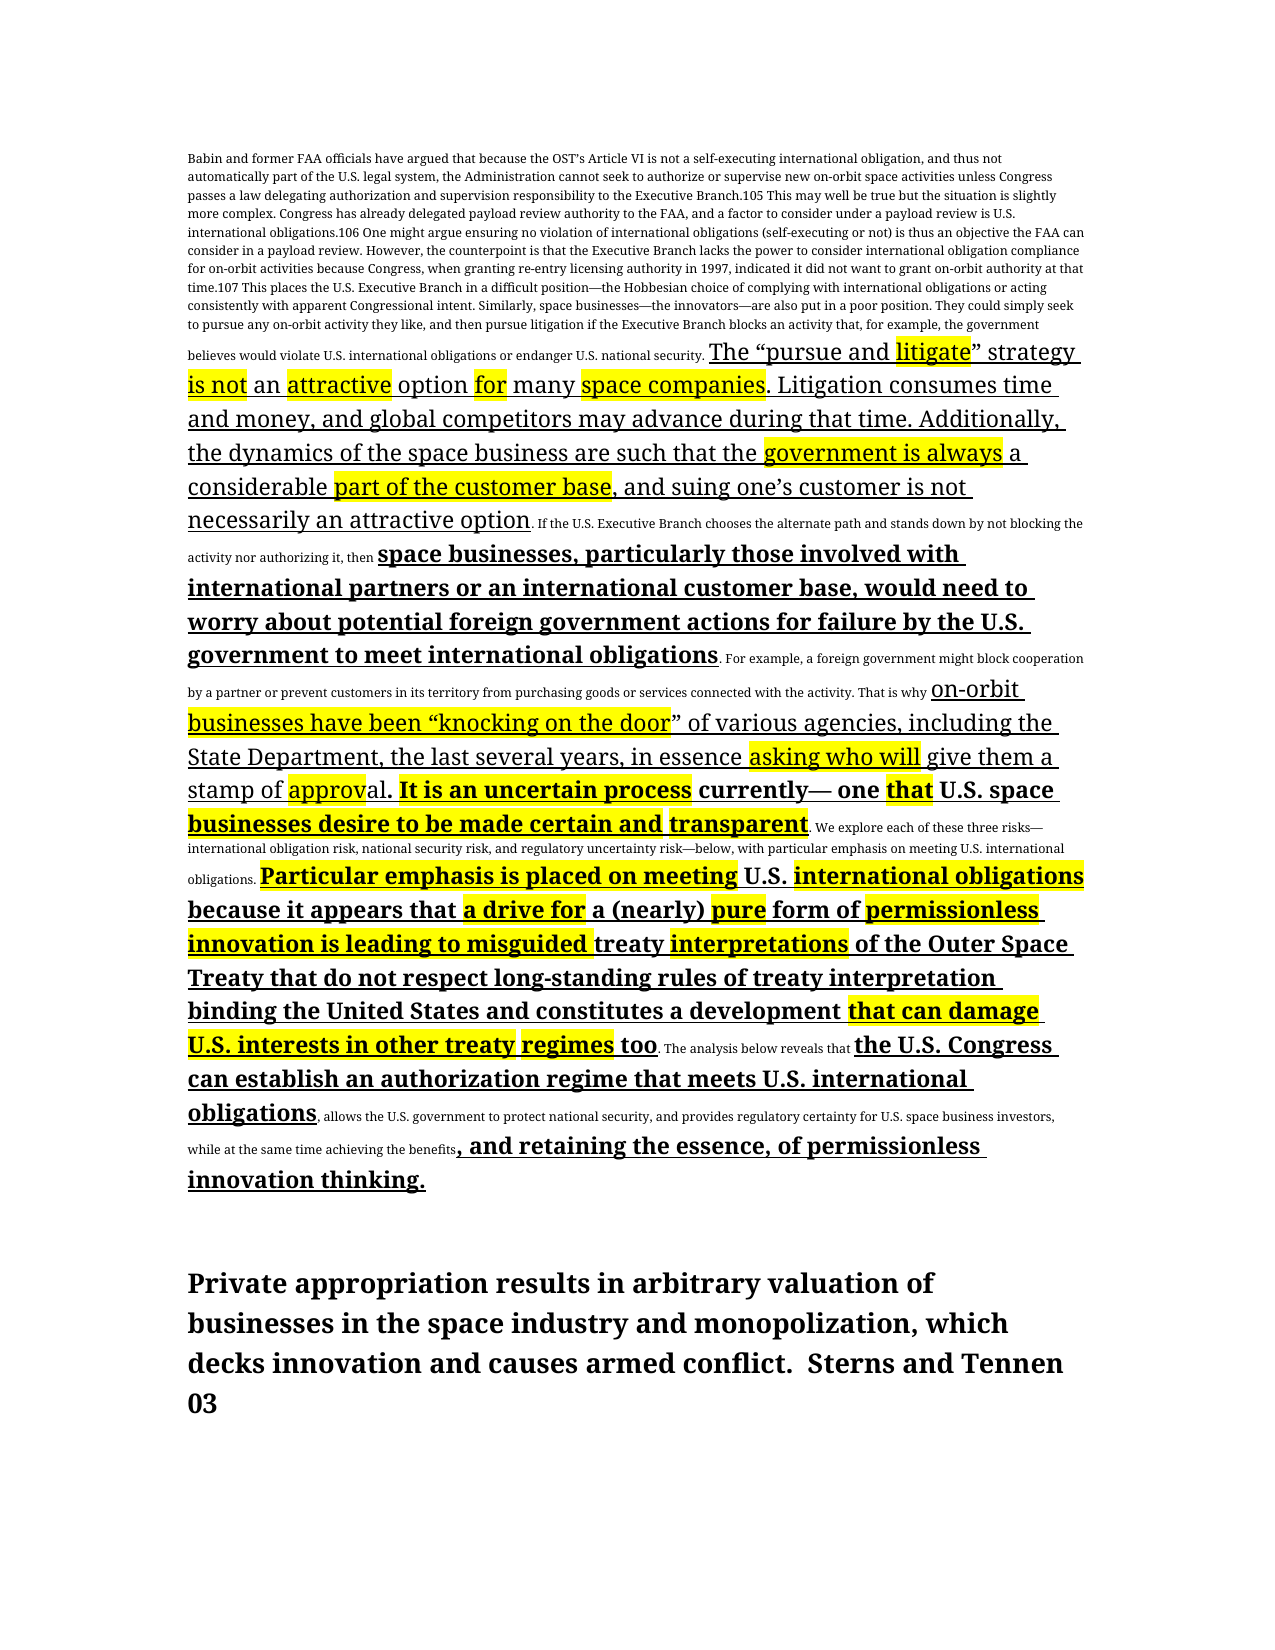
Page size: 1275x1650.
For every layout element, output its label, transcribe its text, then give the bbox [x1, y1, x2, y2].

subtitle Private appropriation results in arbitrary valuation of businesses in the space industry and monopolization, which decks innovation and causes armed conflict. Sterns and Tennen 03 [187, 1265, 1087, 1421]
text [187, 150, 1087, 1195]
